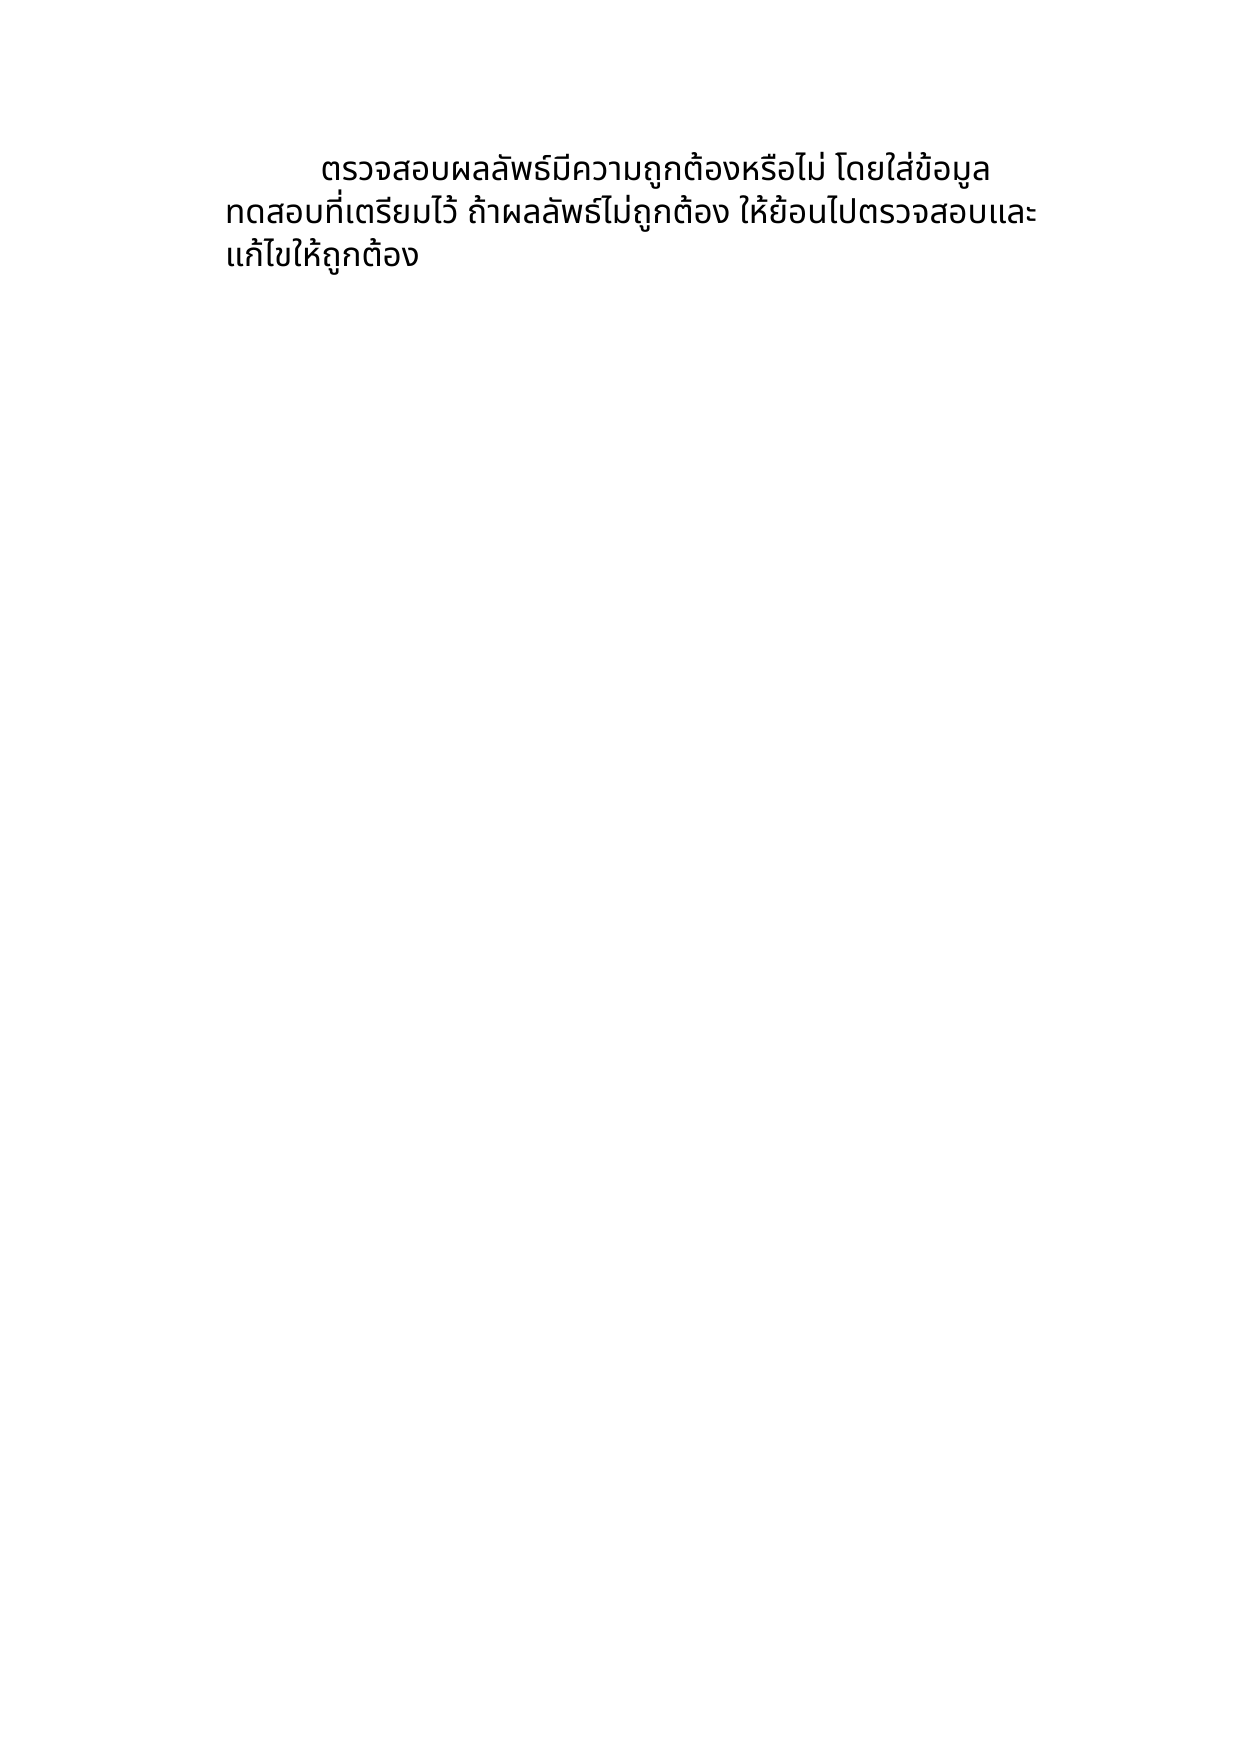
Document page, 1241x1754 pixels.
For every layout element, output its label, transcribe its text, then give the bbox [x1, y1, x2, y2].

text ตรวจสอบผลลัพธ์มีความถูกต้องหรือไม่ โดยใส่ข้อมูลทดสอบที่เตรียมไว้ ถ้าผลลัพธ์ไม่ถูกต้อง ให้ย้อนไปตรวจสอบและแก้ไขให้ถูกต้อง [225, 150, 1090, 280]
